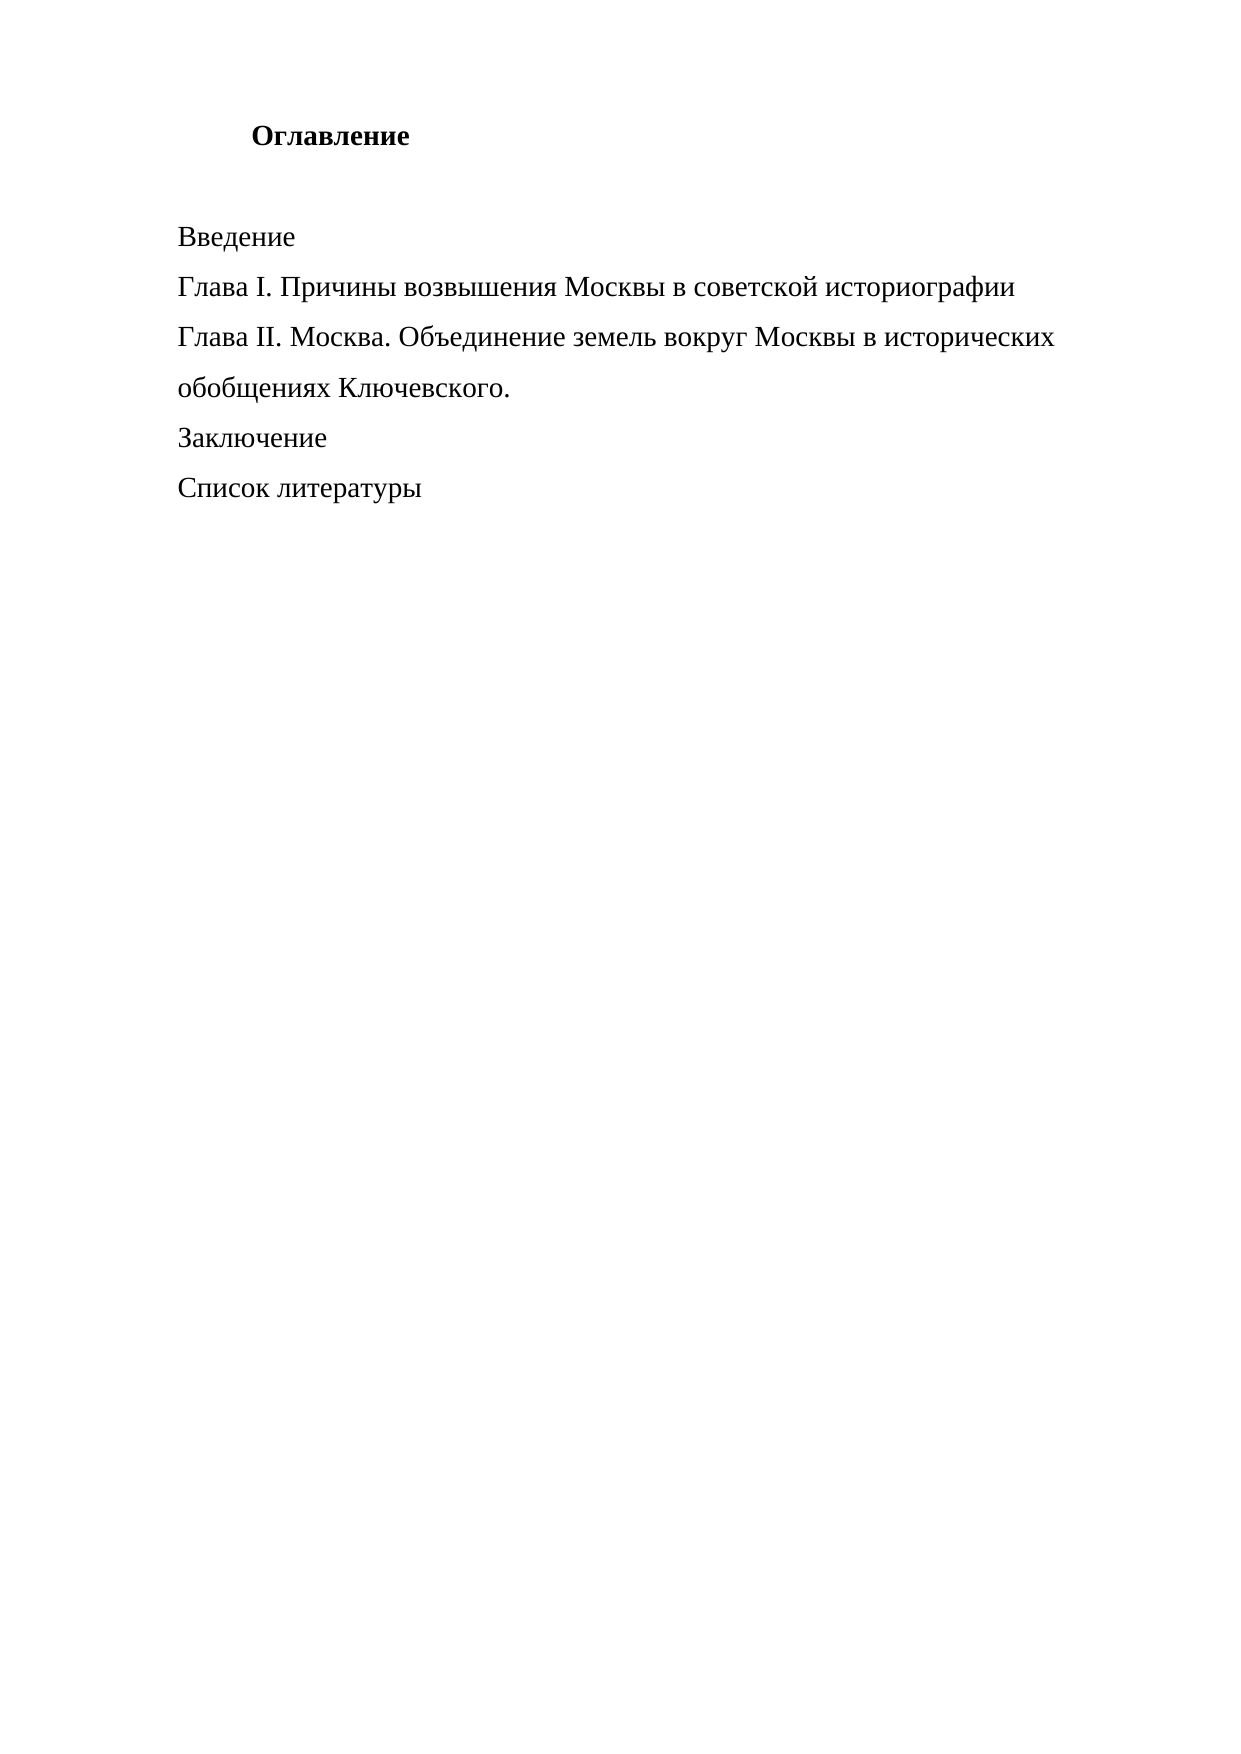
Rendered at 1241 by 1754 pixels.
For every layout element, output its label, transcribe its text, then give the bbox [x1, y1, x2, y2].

text Введение [177, 219, 1152, 252]
text Заключение [177, 420, 1152, 453]
text Оглавление [177, 118, 1152, 152]
text Глава I. Причины возвышения Москвы в советской историографии [177, 269, 1152, 303]
text Список литературы [177, 470, 1152, 504]
text Глава II. Москва. Объединение земель вокруг Москвы в исторических обобщениях Ключевского. [177, 319, 1152, 403]
